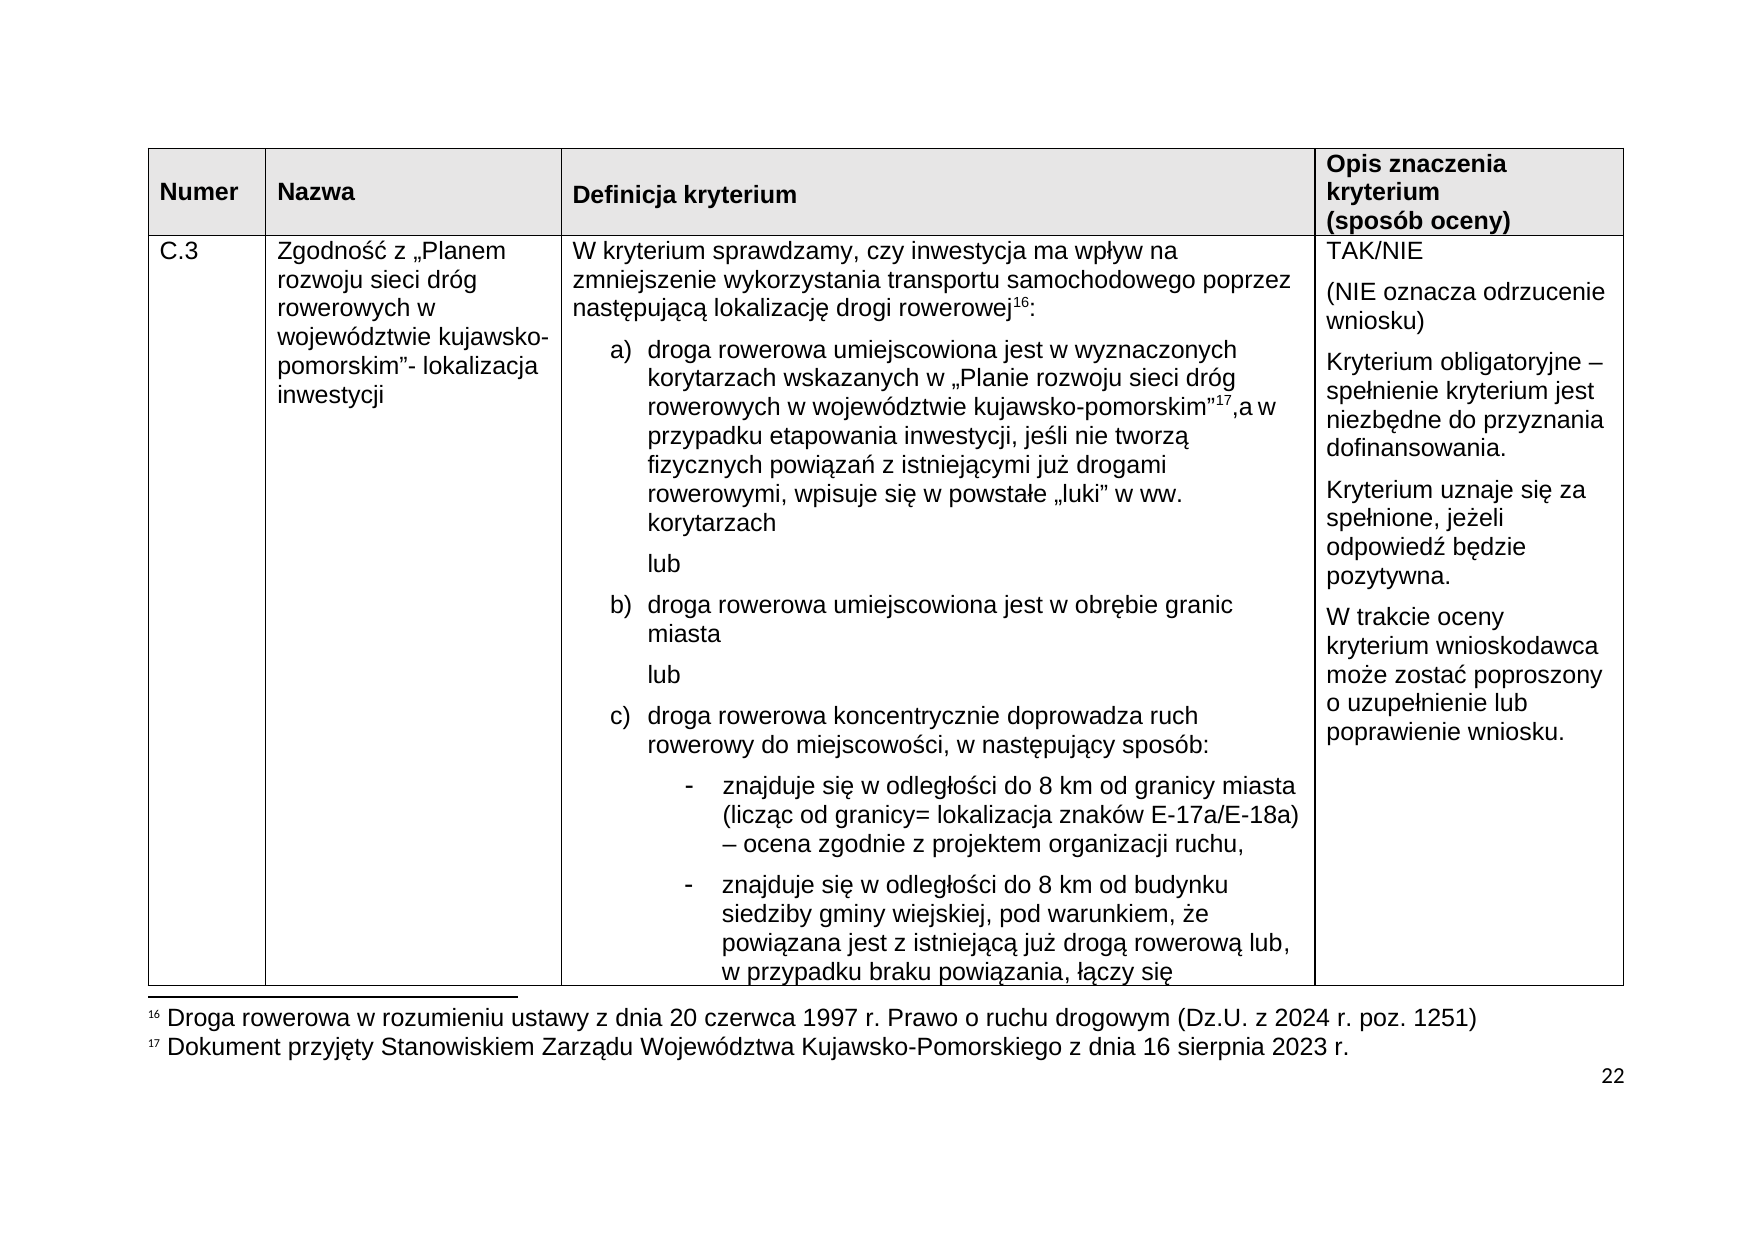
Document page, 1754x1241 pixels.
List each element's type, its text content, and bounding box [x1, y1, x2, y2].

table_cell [562, 236, 1314, 985]
table_cell C.3 [149, 236, 265, 985]
table_header Definicja kryterium [562, 149, 1314, 235]
table_header Nazwa [266, 149, 561, 235]
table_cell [266, 236, 561, 985]
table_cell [1316, 236, 1623, 985]
table_header Opis znaczenia kryterium (sposób oceny) [1316, 149, 1623, 235]
table_header Numer [149, 149, 265, 235]
